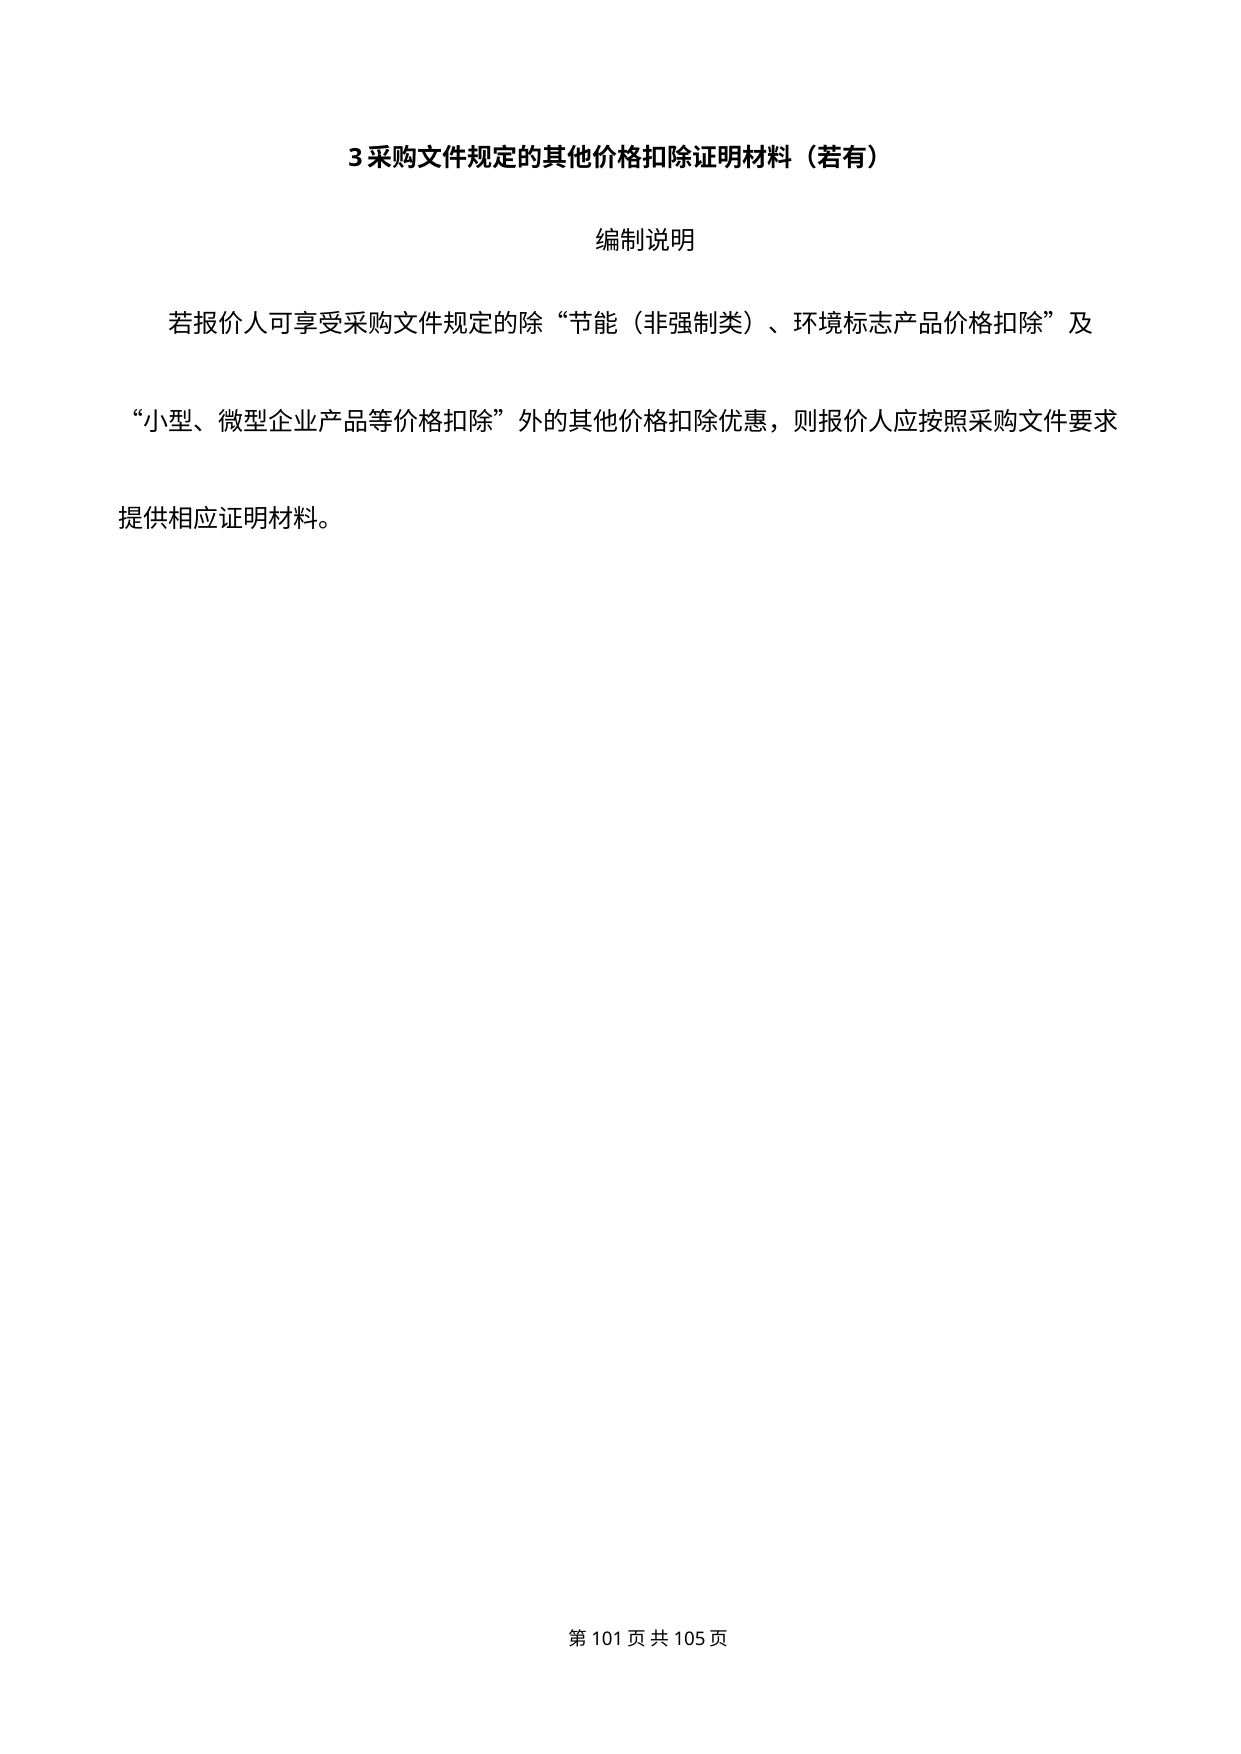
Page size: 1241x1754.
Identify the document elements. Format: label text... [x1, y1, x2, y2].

text 编制说明 [118, 206, 1122, 271]
text 3采购文件规定的其他价格扣除证明材料（若有） [118, 123, 1122, 188]
text 若报价人可享受采购文件规定的除“节能（非强制类）、环境标志产品价格扣除”及“小型、微型企业产品等价格扣除”外的其他价格扣除优惠，则报价人应按照采购文件要求提供相应证明材料。 [118, 289, 1122, 549]
